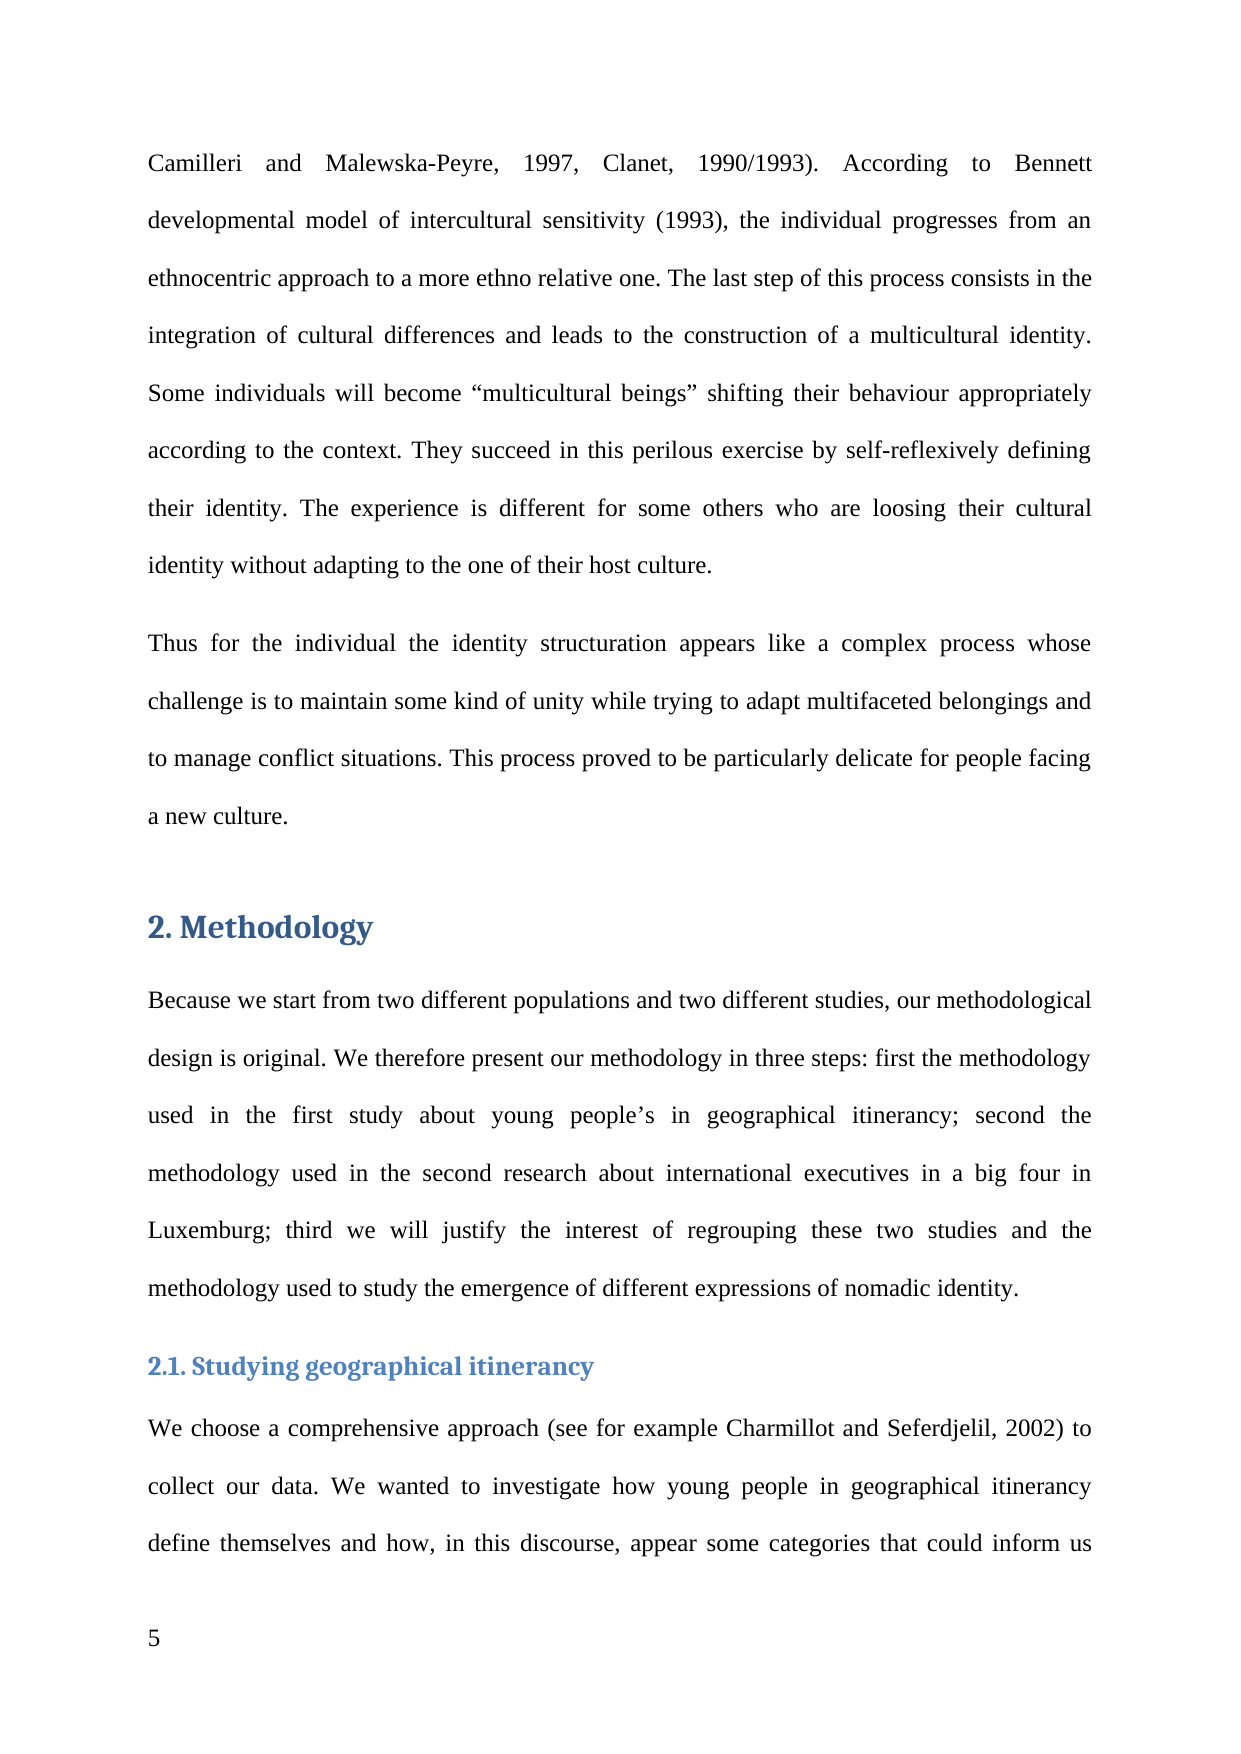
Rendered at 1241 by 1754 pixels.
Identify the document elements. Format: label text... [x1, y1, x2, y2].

subtitle 2.1. Studying geographical itinerancy [148, 1351, 1093, 1382]
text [148, 1413, 1093, 1557]
subtitle 2. Methodology [148, 908, 1093, 947]
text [148, 148, 1093, 579]
text Thus for the individual the identity structuration appears like a complex process whose challenge is to maintain some kind of unity while trying to adapt multifaceted belongings and to manage conflict situations. This process proved to be particularly delicate for people facing a new culture. [148, 628, 1093, 830]
text Because we start from two different populations and two different studies, our methodological design is original. We therefore present our methodology in three steps: first the methodology used in the first study about young people’s in geographical itinerancy; second the methodology used in the second research about international executives in a big four in Luxemburg; third we will justify the interest of regrouping these two studies and the methodology used to study the emergence of different expressions of nomadic identity. [148, 985, 1093, 1301]
